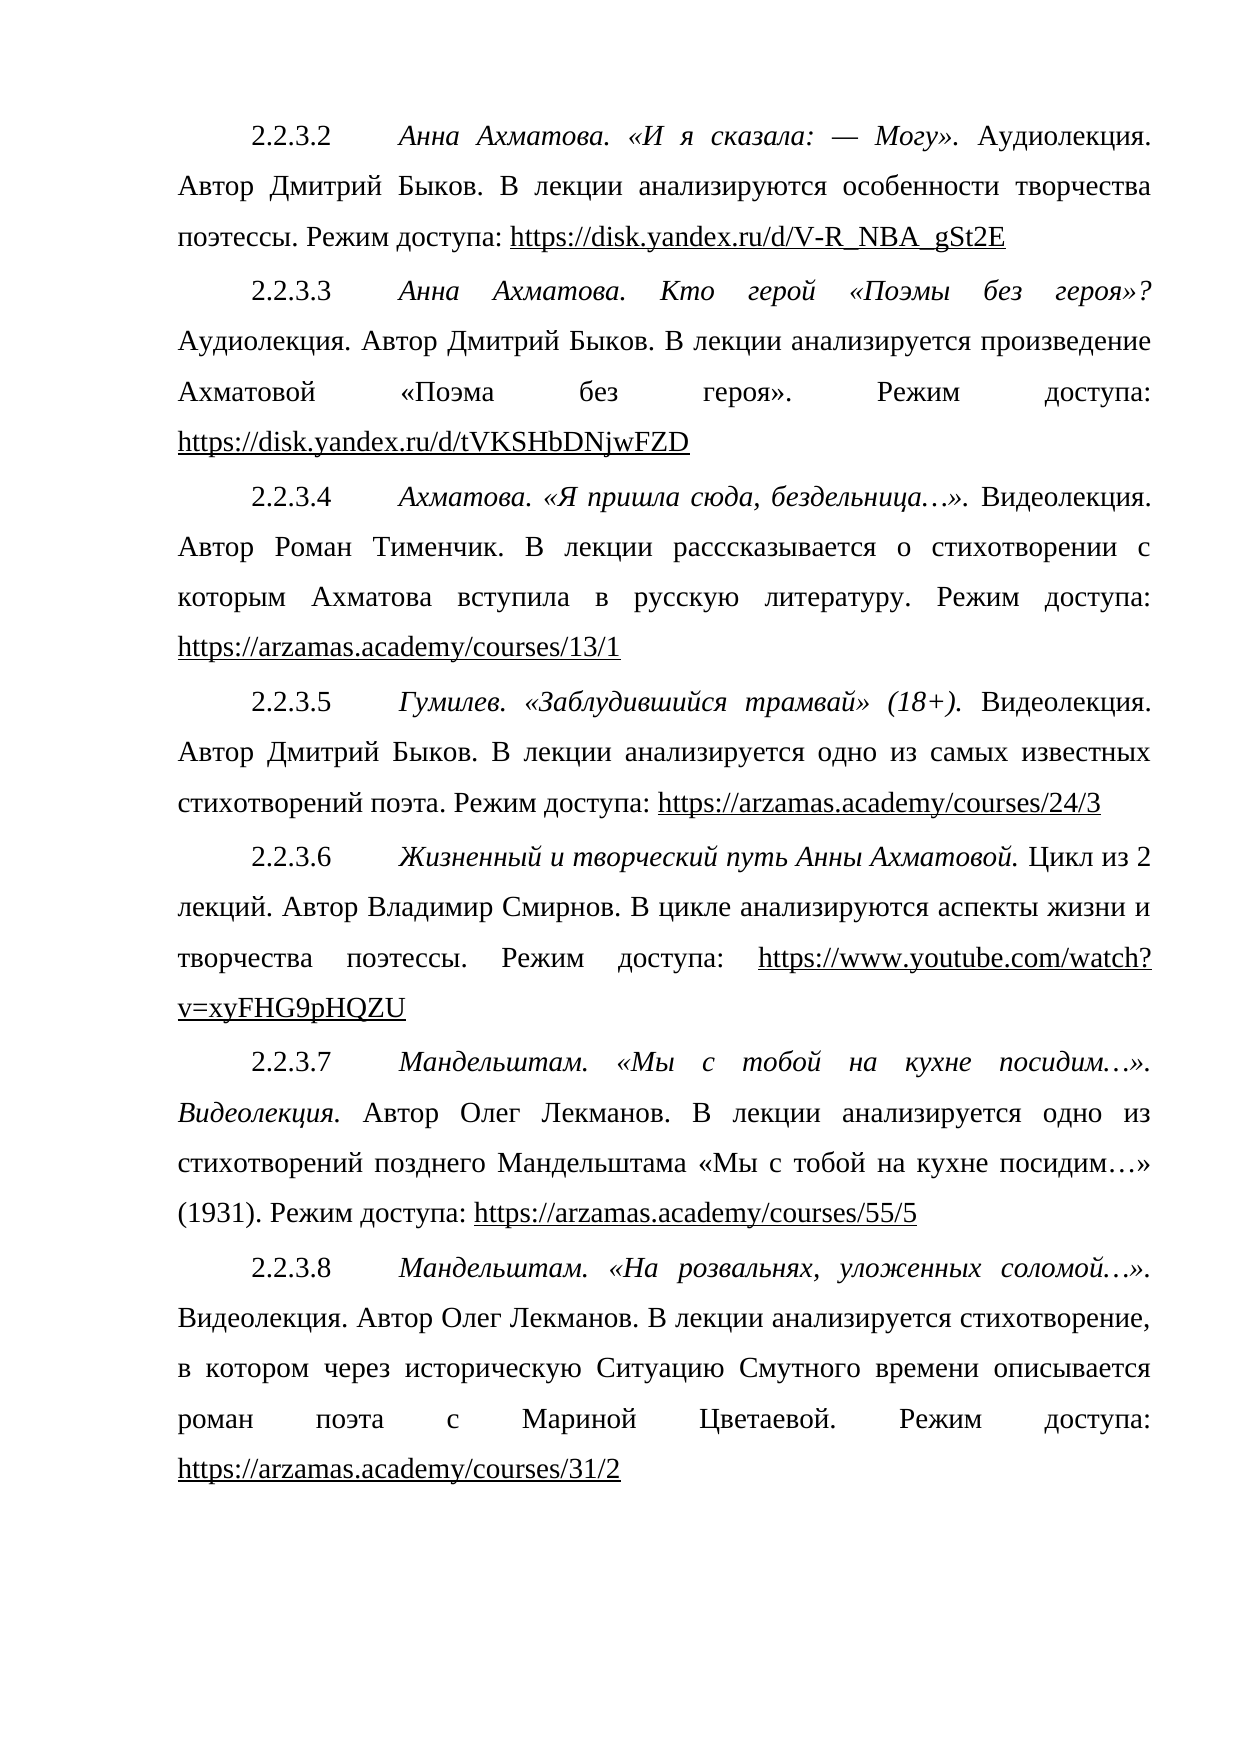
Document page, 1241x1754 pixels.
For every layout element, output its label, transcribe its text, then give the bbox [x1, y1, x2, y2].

subtitle Анна Ахматова. «И я сказала: — Могу». Аудиолекция. Автор Дмитрий Быков. В лекции анализируются особенности творчества поэтессы. Режим доступа: https://disk.yandex.ru/d/V-R_NBA_gSt2E [177, 659, 1152, 793]
subtitle Ахматова. «Я пришла сюда, бездельница…». Видеолекция. Автор Роман Тименчик. В лекции расссказывается о стихотворении с которым Ахматова вступила в русскую литературу. Режим доступа: https://arzamas.academy/courses/13/1 [177, 1019, 1152, 1204]
subtitle Анна Ахматова. Кто герой «Поэмы без героя»? Аудиолекция. Автор Дмитрий Быков. В лекции анализируется произведение Ахматовой «Поэма без героя». Режим доступа: https://disk.yandex.ru/d/tVKSHbDNjwFZD [177, 814, 1152, 998]
subtitle Творчество поэтов [177, 348, 1152, 382]
subtitle Жизненный и творческий путь Анны Ахматовой. Цикл из 2 лекций. Автор Владимир Смирнов. В цикле анализируются аспекты жизни и творчества поэтессы. Режим доступа: https://www.youtube.com/watch?v=xyFHG9pHQZU [177, 1380, 1152, 1564]
subtitle Спасти Гумилева. Аудиолекция. Автор Дмитрий Быков. В лекции автор рассуждает о причинах и последствиях смерти Гумилева, судьбе поэта и её значении в творчестве. Режим доступа: https://disk.yandex.ru/d/f23hvZRQPoCkQ [177, 118, 1152, 303]
subtitle «Между строк»: «Меня, как реку…» Анны Ахматовой. Статья, подкаст. Автор Лев Оборин, Полина Барскова. В статье анализируется стихотворение поэтессы, повествующее о несвоей жизни, проживаемой Ахматовой, и ставящее вопрос о доме. Режим доступа: https://polka.academy/podcasts/847 [177, 403, 1152, 638]
subtitle Гумилев. «Заблудившийся трамвай» (18+). Видеолекция. Автор Дмитрий Быков. В лекции анализируется одно из самых известных стихотворений поэта. Режим доступа: https://arzamas.academy/courses/24/3 [177, 1225, 1152, 1359]
